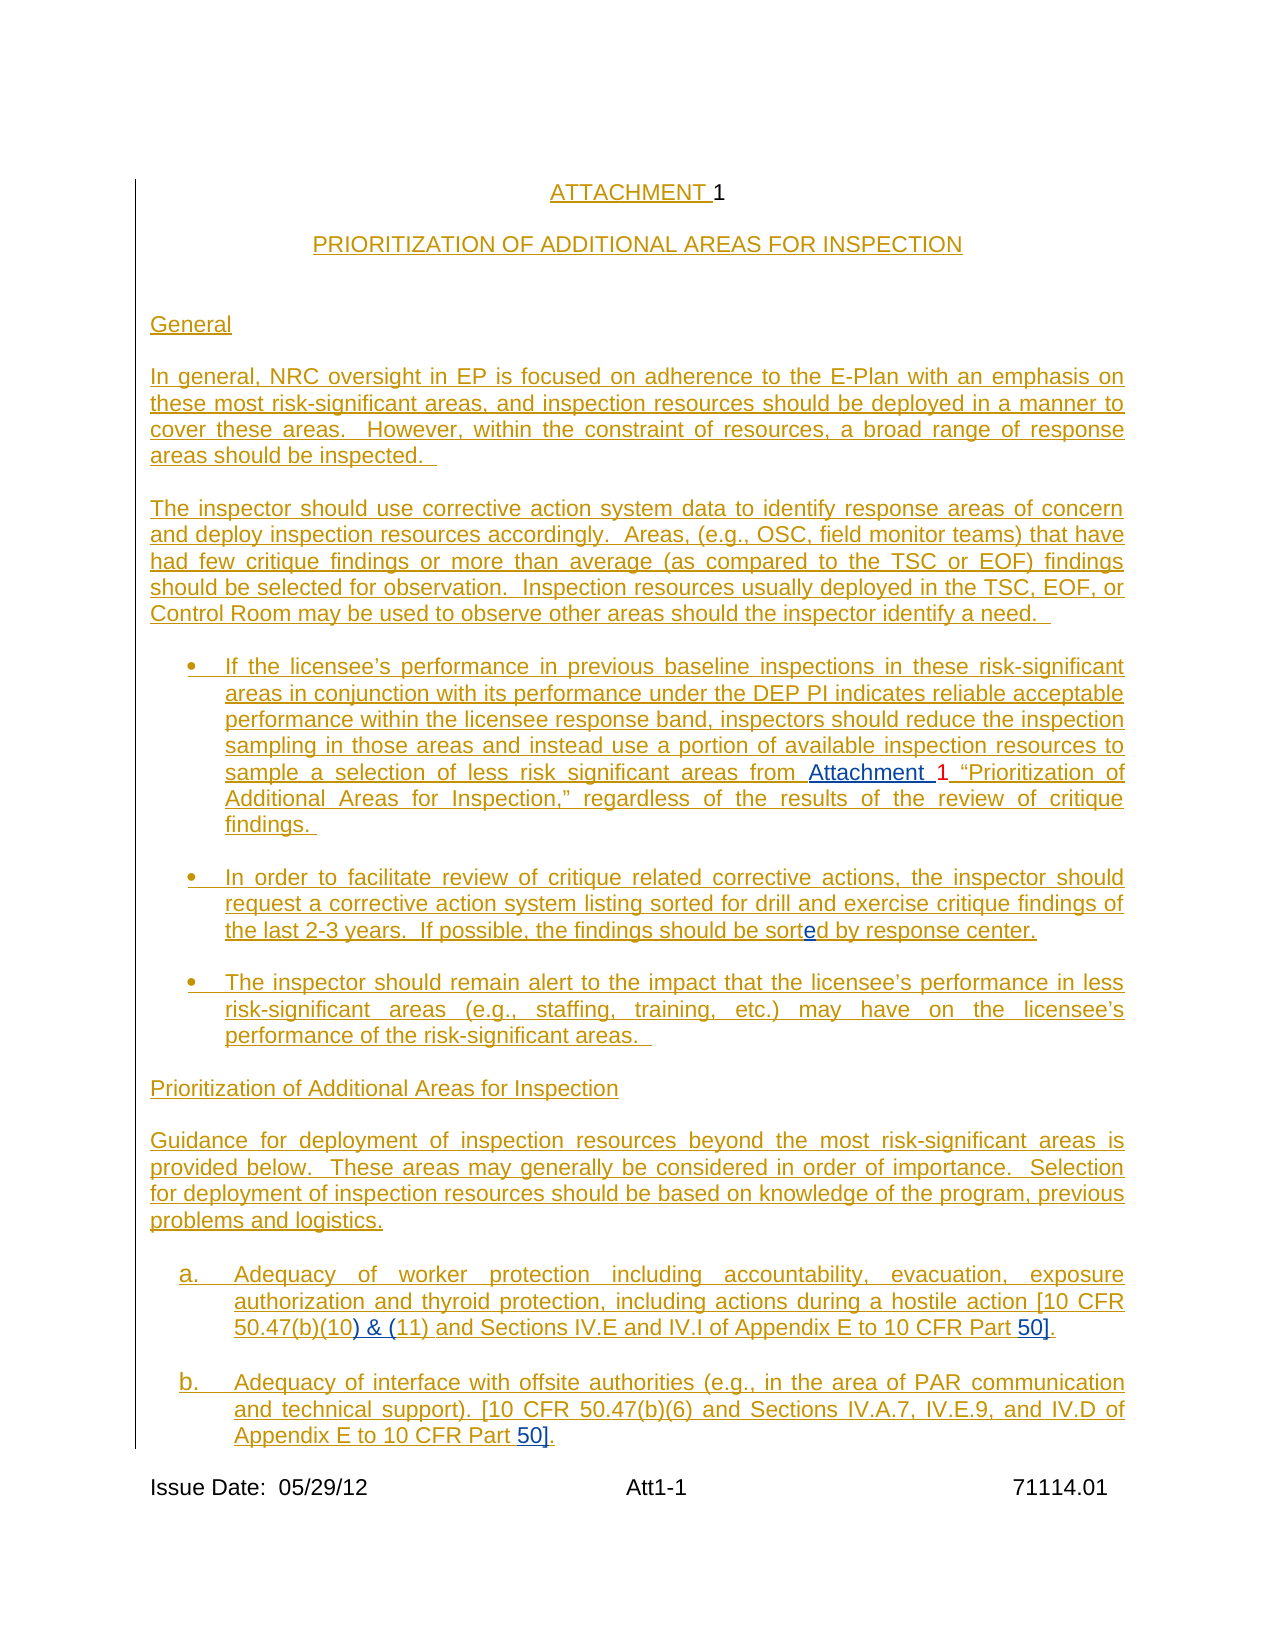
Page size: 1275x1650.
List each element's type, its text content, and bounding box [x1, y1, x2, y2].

list 1 [187, 653, 1125, 676]
list 1 [187, 677, 1125, 838]
text 1 [150, 179, 1125, 205]
